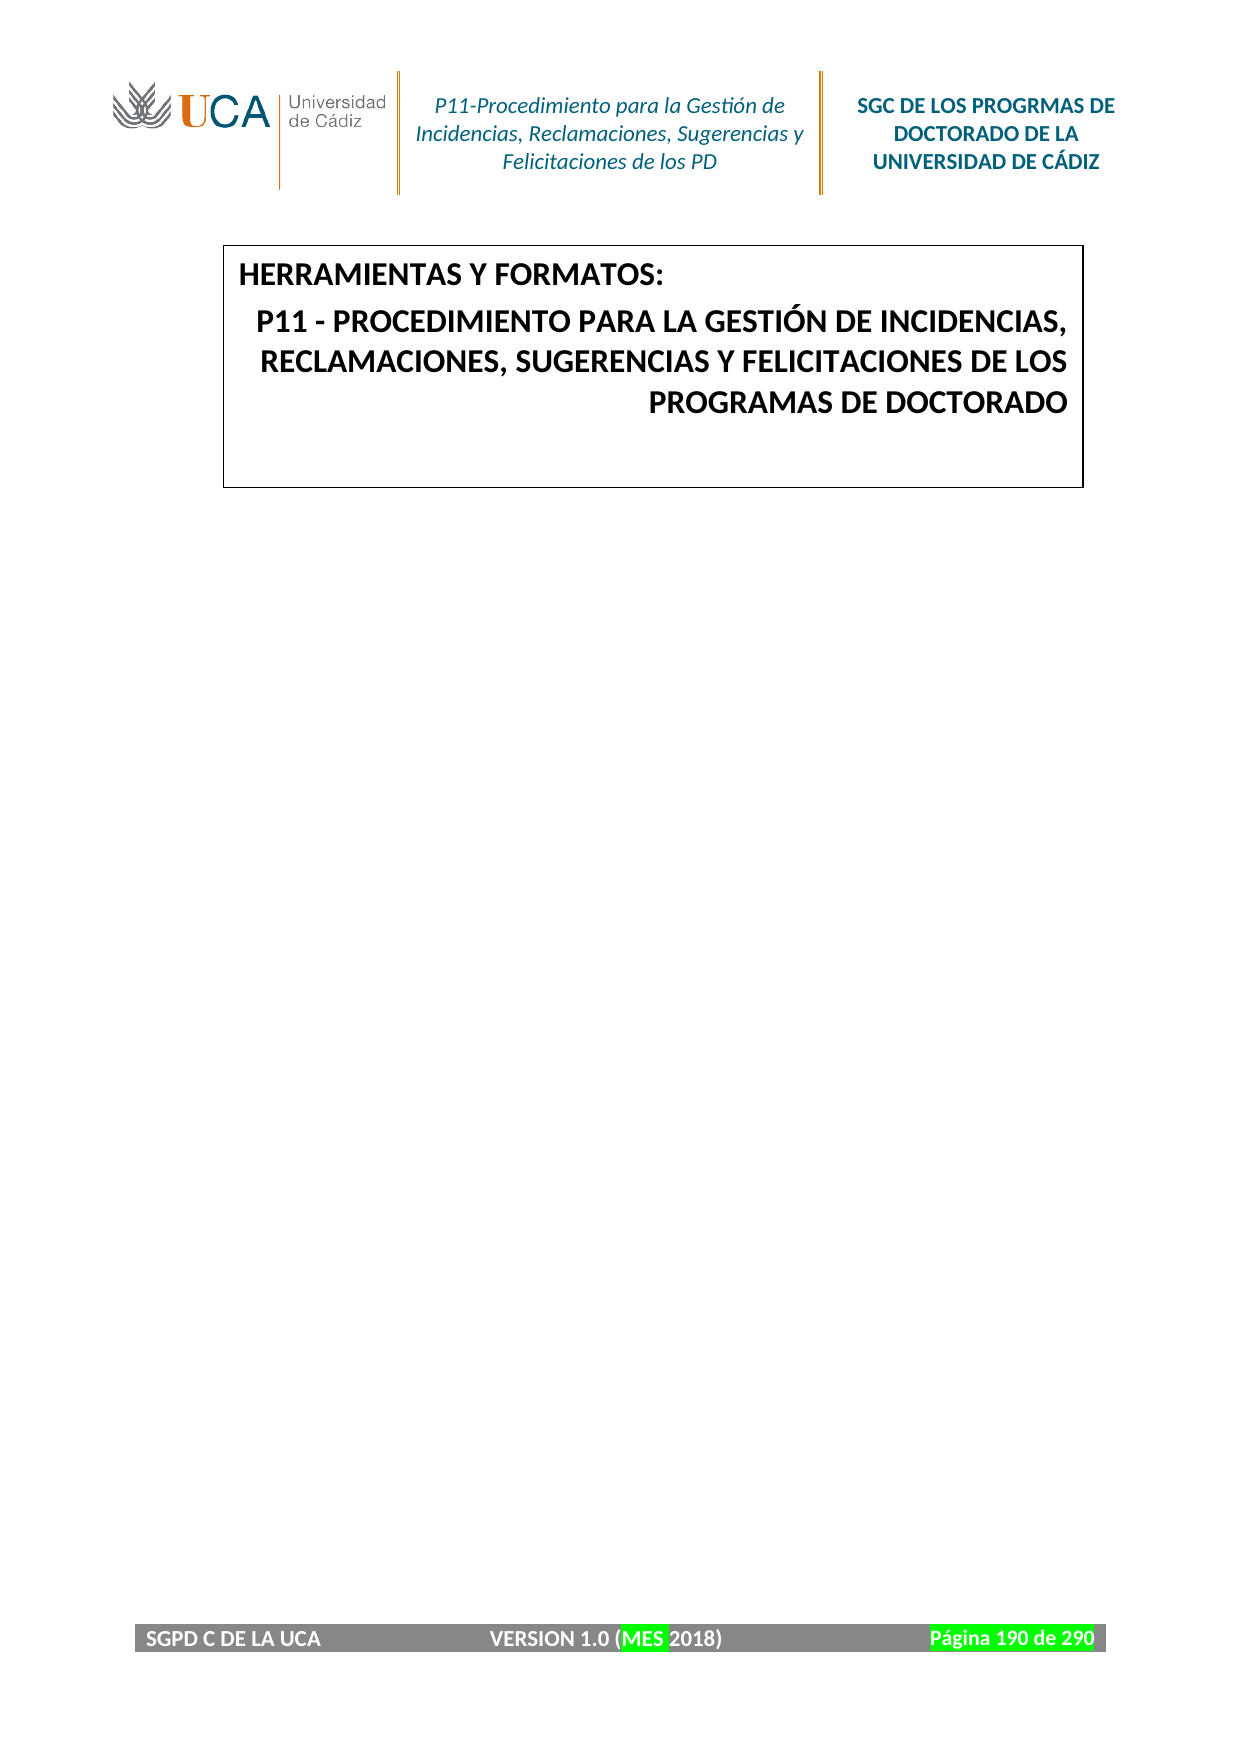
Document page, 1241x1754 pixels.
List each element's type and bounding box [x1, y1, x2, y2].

picture [110, 77, 391, 195]
